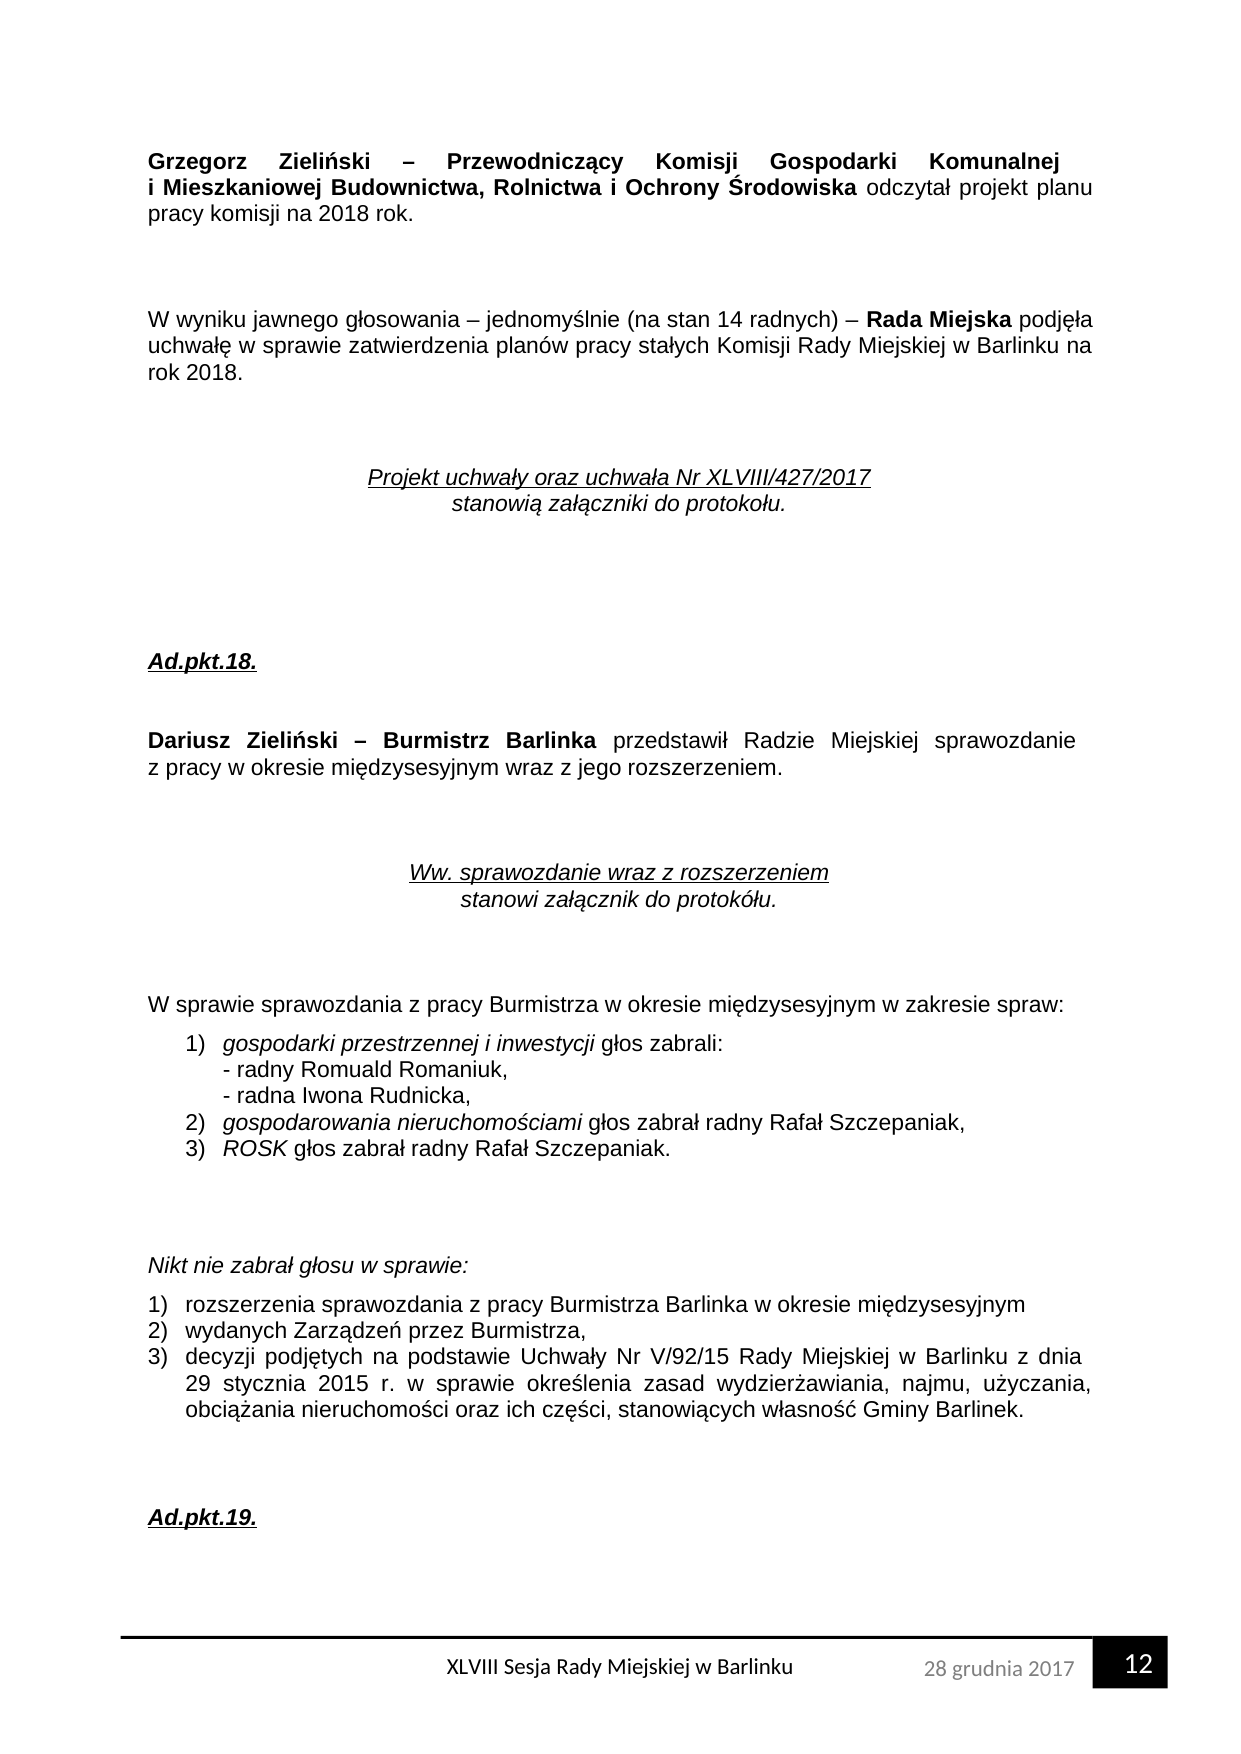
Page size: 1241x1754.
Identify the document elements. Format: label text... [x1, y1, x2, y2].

text W sprawie sprawozdania z pracy Burmistrza w okresie międzysesyjnym w zakresie spraw: [148, 991, 1093, 1017]
list rozszerzenia sprawozdania z pracy Burmistrza Barlinka w okresie międzysesyjnym [148, 1291, 1093, 1317]
text stanowią załączniki do protokołu. [148, 490, 1093, 517]
text Projekt uchwały oraz uchwała Nr XLVIII/427/2017 [148, 464, 1093, 490]
list wydanych Zarządzeń przez Burmistrza, [148, 1317, 1093, 1343]
text Ad.pkt.19. [148, 1504, 1093, 1530]
text Dariusz Zieliński – Burmistrz Barlinka przedstawił Radzie Miejskiej sprawozdanie z pracy w okresie międzysesyjnym wraz z jego rozszerzeniem. [148, 727, 1093, 780]
list gospodarki przestrzennej i inwestycji głos zabrali: [185, 1030, 1093, 1056]
list decyzji podjętych na podstawie Uchwały Nr V/92/15 Rady Miejskiej w Barlinku z dnia 29 stycznia 2015 r. w sprawie określenia zasad wydzierżawiania, najmu, użyczania, obciążania nieruchomości oraz ich części, stanowiących własność Gminy Barlinek. [148, 1343, 1093, 1422]
list - radna Iwona Rudnicka, [223, 1082, 1093, 1109]
list ROSK głos zabrał radny Rafał Szczepaniak. [185, 1135, 1093, 1162]
text stanowi załącznik do protokółu. [148, 886, 1093, 912]
text Ad.pkt.18. [148, 648, 1093, 675]
text Grzegorz Zieliński – Przewodniczący Komisji Gospodarki Komunalnej i Mieszkaniowej Budownictwa, Rolnictwa i Ochrony Środowiska odczytał projekt planu pracy komisji na 2018 rok. [148, 148, 1093, 227]
list - radny Romuald Romaniuk, [223, 1056, 1093, 1082]
text W wyniku jawnego głosowania – jednomyślnie (na stan 14 radnych) – Rada Miejska podjęła uchwałę w sprawie zatwierdzenia planów pracy stałych Komisji Rady Miejskiej w Barlinku na rok 2018. [148, 306, 1093, 385]
text Nikt nie zabrał głosu w sprawie: [148, 1252, 1093, 1278]
list gospodarowania nieruchomościami głos zabrał radny Rafał Szczepaniak, [185, 1109, 1093, 1135]
text Ww. sprawozdanie wraz z rozszerzeniem [148, 859, 1093, 886]
